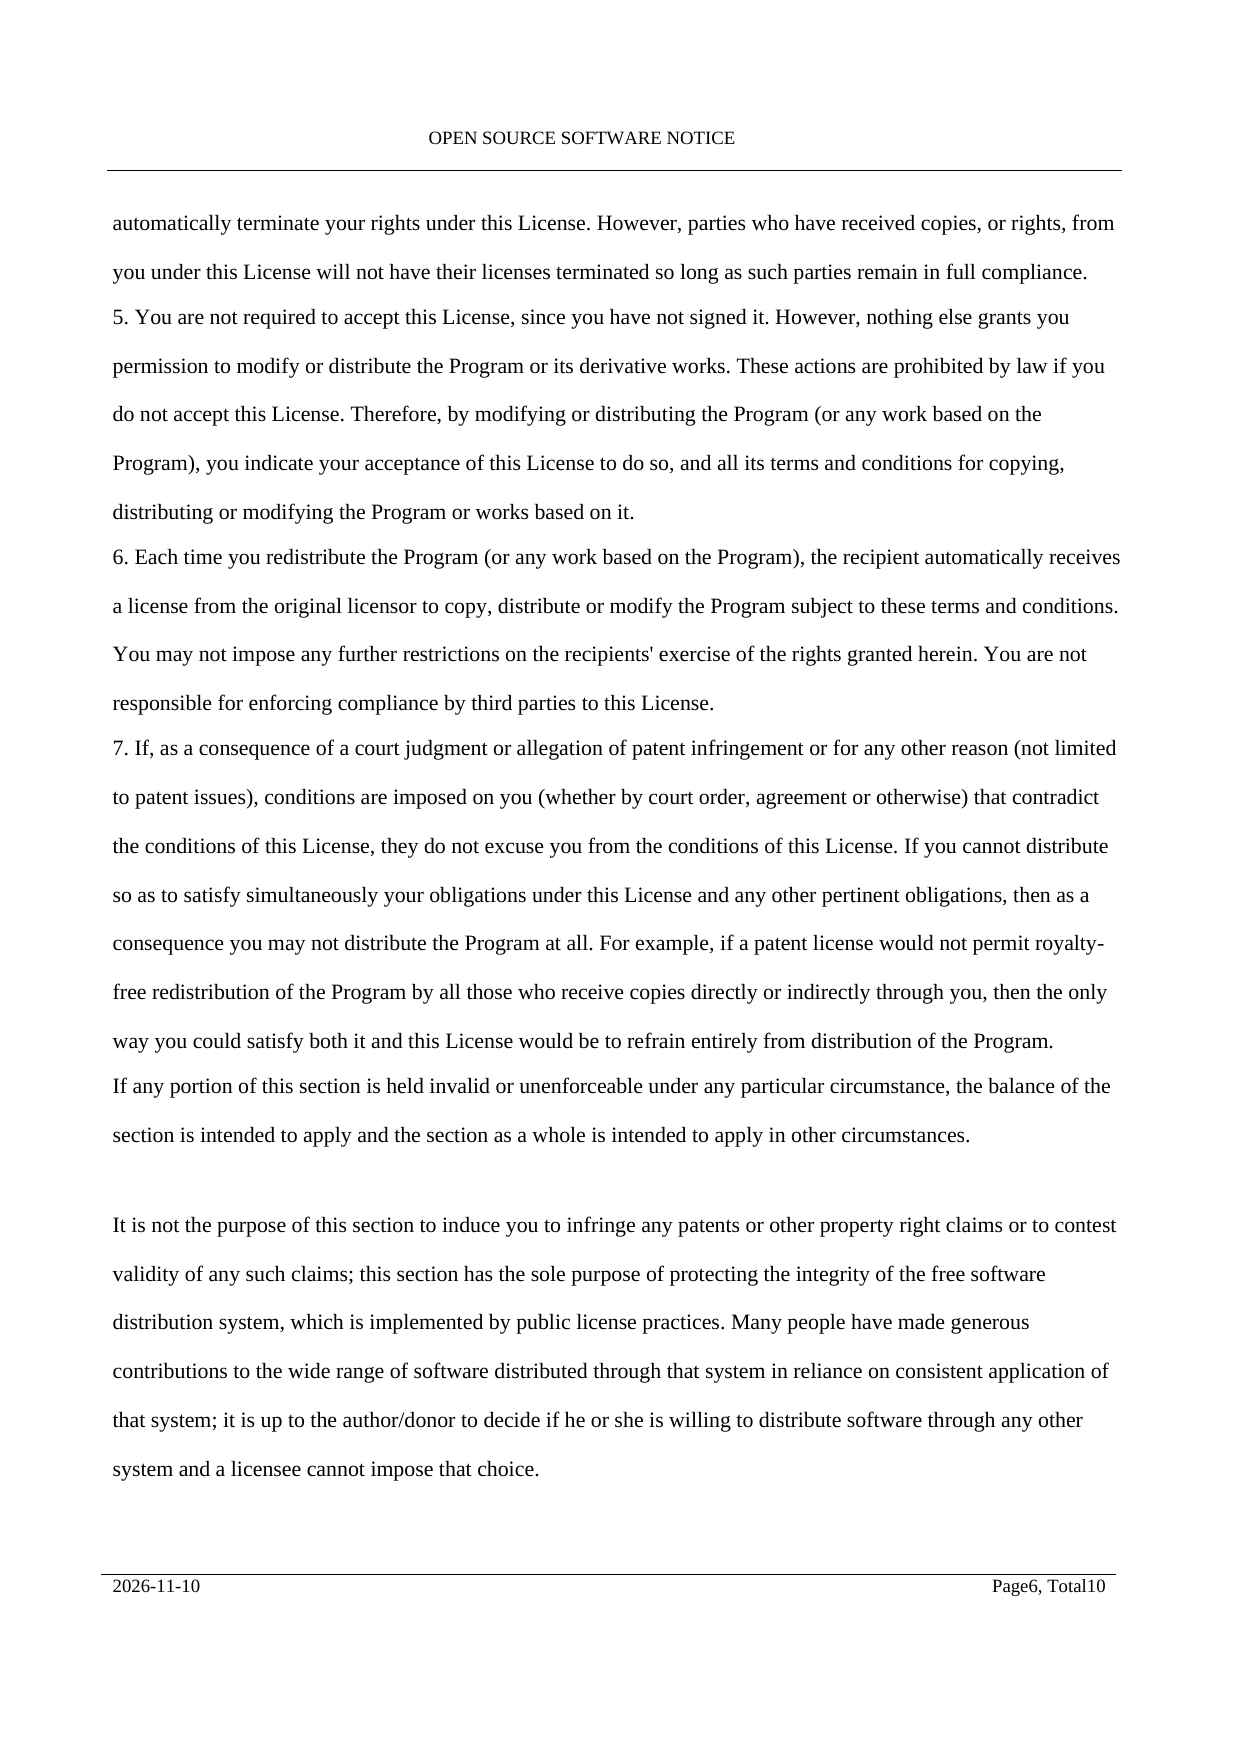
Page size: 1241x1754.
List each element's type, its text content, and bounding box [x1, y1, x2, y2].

text It is not the purpose of this section to induce you to infringe any patents or other property right claims or to contest validity of any such claims; this section has the sole purpose of protecting the integrity of the free software distribution system, which is implemented by public license practices. Many people have made generous contributions to the wide range of software distributed through that system in reliance on consistent application of that system; it is up to the author/donor to decide if he or she is willing to distribute software through any other system and a licensee cannot impose that choice. [112, 1208, 1128, 1484]
text 5. You are not required to accept this License, since you have not signed it. However, nothing else grants you permission to modify or distribute the Program or its derivative works. These actions are prohibited by law if you do not accept this License. Therefore, by modifying or distributing the Program (or any work based on the Program), you indicate your acceptance of this License to do so, and all its terms and conditions for copying, distributing or modifying the Program or works based on it. [112, 300, 1128, 528]
text 6. Each time you redistribute the Program (or any work based on the Program), the recipient automatically receives a license from the original licensor to copy, distribute or modify the Program subject to these terms and conditions. You may not impose any further restrictions on the recipients' exercise of the rights granted herein. You are not responsible for enforcing compliance by third parties to this License. [112, 540, 1128, 719]
text If any portion of this section is held invalid or unenforceable under any particular circumstance, the balance of the section is intended to apply and the section as a whole is intended to apply in other circumstances. [112, 1069, 1128, 1151]
text 7. If, as a consequence of a court judgment or allegation of patent infringement or for any other reason (not limited to patent issues), conditions are imposed on you (whether by court order, agreement or otherwise) that contradict the conditions of this License, they do not excuse you from the conditions of this License. If you cannot distribute so as to satisfy simultaneously your obligations under this License and any other pertinent obligations, then as a consequence you may not distribute the Program at all. For example, if a patent license would not permit royalty-free redistribution of the Program by all those who receive copies directly or indirectly through you, then the only way you could satisfy both it and this License would be to refrain entirely from distribution of the Program. [112, 732, 1128, 1057]
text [112, 206, 1128, 288]
